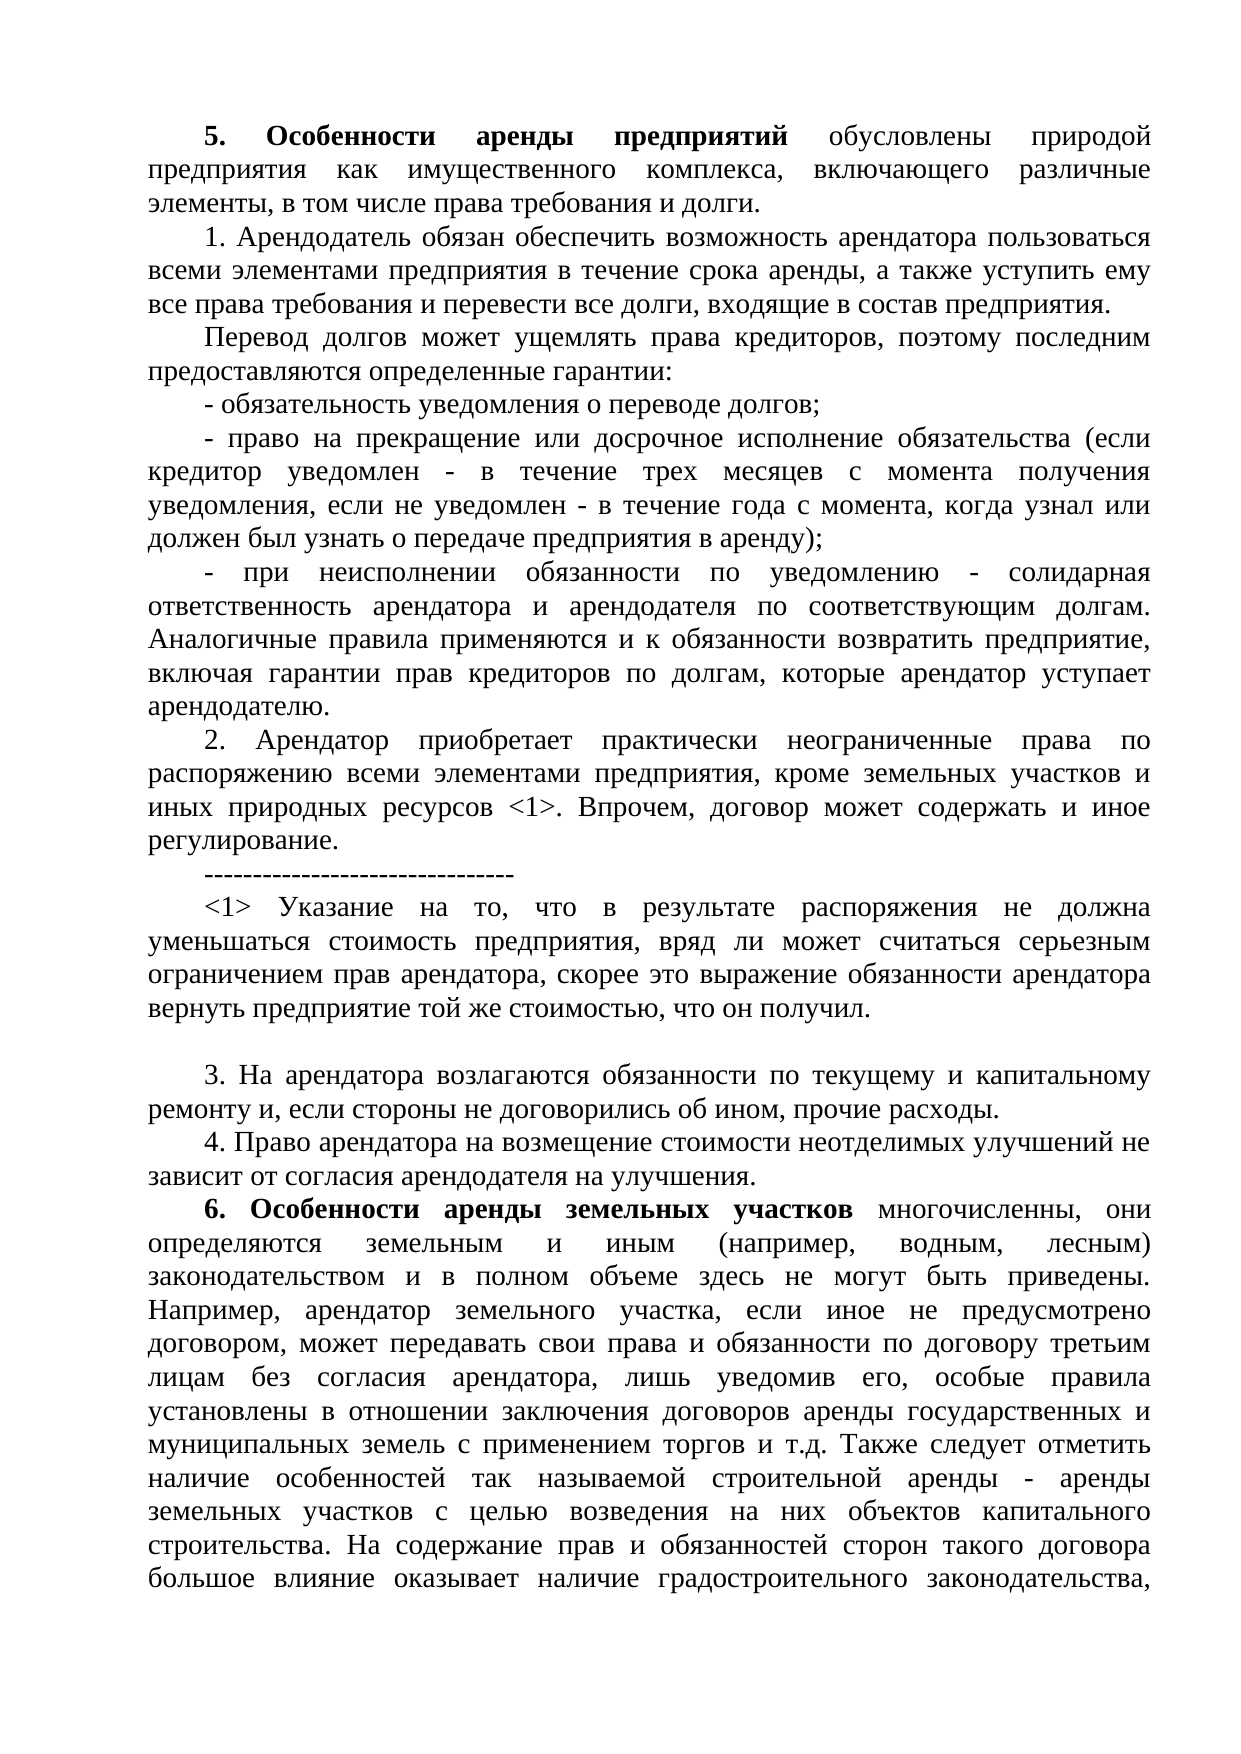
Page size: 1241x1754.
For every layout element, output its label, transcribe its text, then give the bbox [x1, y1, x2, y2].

text 1. Арендодатель обязан обеспечить возможность арендатора пользоваться всеми элементами предприятия в течение срока аренды, а также уступить ему все права требования и перевести все долги, входящие в состав предприятия. [148, 219, 1152, 319]
text 5. Особенности аренды предприятий обусловлены природой предприятия как имущественного комплекса, включающего различные элементы, в том числе права требования и долги. [148, 118, 1152, 219]
text Перевод долгов может ущемлять права кредиторов, поэтому последним предоставляются определенные гарантии: [148, 319, 1152, 386]
text 4. Право арендатора на возмещение стоимости неотделимых улучшений не зависит от согласия арендодателя на улучшения. [148, 1124, 1152, 1191]
text -------------------------------- [148, 856, 1152, 889]
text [148, 1191, 1152, 1594]
text - обязательность уведомления о переводе долгов; [148, 386, 1152, 420]
text - при неисполнении обязанности по уведомлению - солидарная ответственность арендатора и арендодателя по соответствующим долгам. Аналогичные правила применяются и к обязанности возвратить предприятие, включая гарантии прав кредиторов по долгам, которые арендатор уступает арендодателю. [148, 554, 1152, 722]
text <1> Указание на то, что в результате распоряжения не должна уменьшаться стоимость предприятия, вряд ли может считаться серьезным ограничением прав арендатора, скорее это выражение обязанности арендатора вернуть предприятие той же стоимостью, что он получил. [148, 889, 1152, 1024]
text - право на прекращение или досрочное исполнение обязательства (если кредитор уведомлен - в течение трех месяцев с момента получения уведомления, если не уведомлен - в течение года с момента, когда узнал или должен был узнать о передаче предприятия в аренду); [148, 420, 1152, 554]
text 3. На арендатора возлагаются обязанности по текущему и капитальному ремонту и, если стороны не договорились об ином, прочие расходы. [148, 1057, 1152, 1124]
text 2. Арендатор приобретает практически неограниченные права по распоряжению всеми элементами предприятия, кроме земельных участков и иных природных ресурсов <1>. Впрочем, договор может содержать и иное регулирование. [148, 722, 1152, 856]
